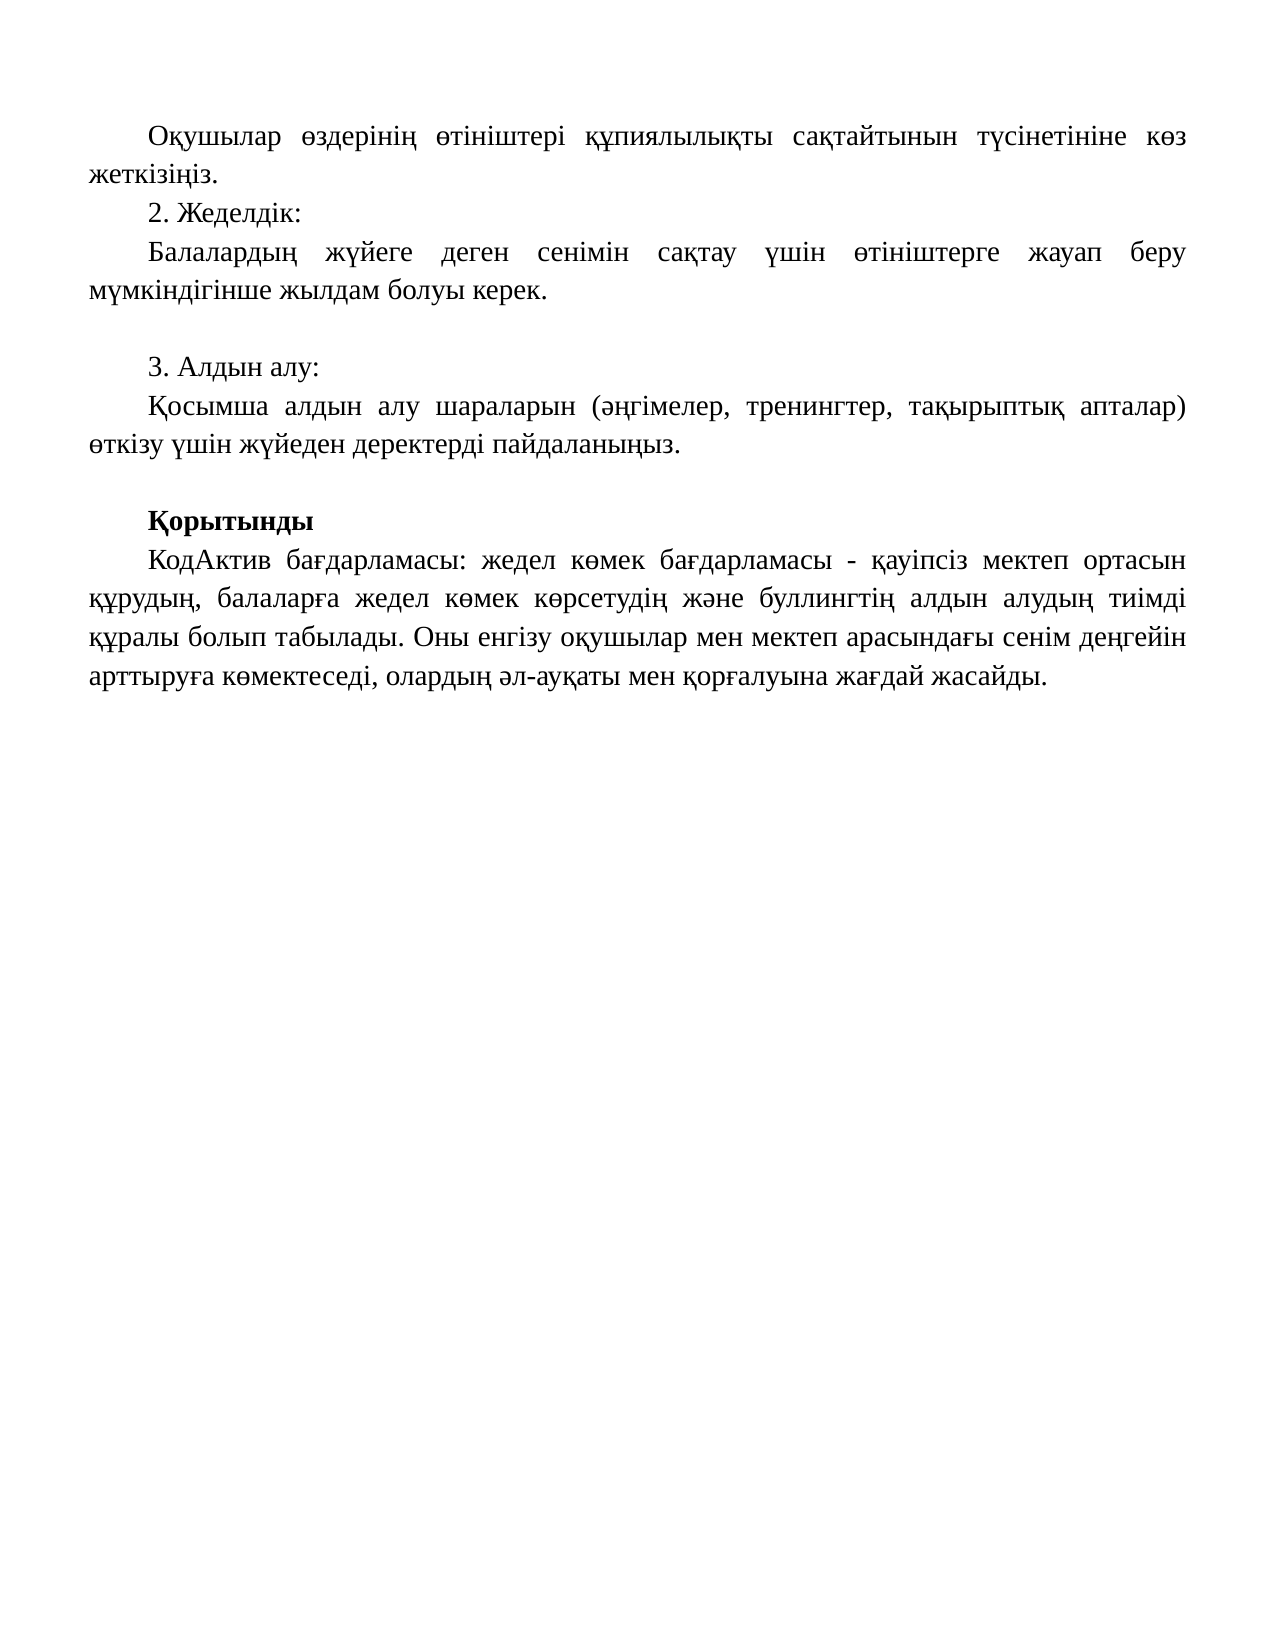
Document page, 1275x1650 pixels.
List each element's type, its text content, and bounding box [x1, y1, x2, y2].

text 2. Жеделдік: [89, 195, 1186, 229]
text Оқушылар өздерінің өтініштері құпиялылықты сақтайтынын түсінетініне көз жеткізіңіз. [89, 118, 1186, 190]
text Қорытынды [89, 503, 1186, 537]
text Қосымша алдын алу шараларын (әңгімелер, тренингтер, тақырыптық апталар) өткізу үшін жүйеден деректерді пайдаланыңыз. [89, 388, 1186, 460]
text Балалардың жүйеге деген сенімін сақтау үшін өтініштерге жауап беру мүмкіндігінше жылдам болуы керек. [89, 234, 1186, 306]
text КодАктив бағдарламасы: жедел көмек бағдарламасы - қауіпсіз мектеп ортасын құрудың, балаларға жедел көмек көрсетудің және буллингтің алдын алудың тиімді құралы болып табылады. Оны енгізу оқушылар мен мектеп арасындағы сенім деңгейін арттыруға көмектеседі, олардың әл-ауқаты мен қорғалуына жағдай жасайды. [89, 542, 1186, 691]
text 3. Алдын алу: [89, 349, 1186, 383]
